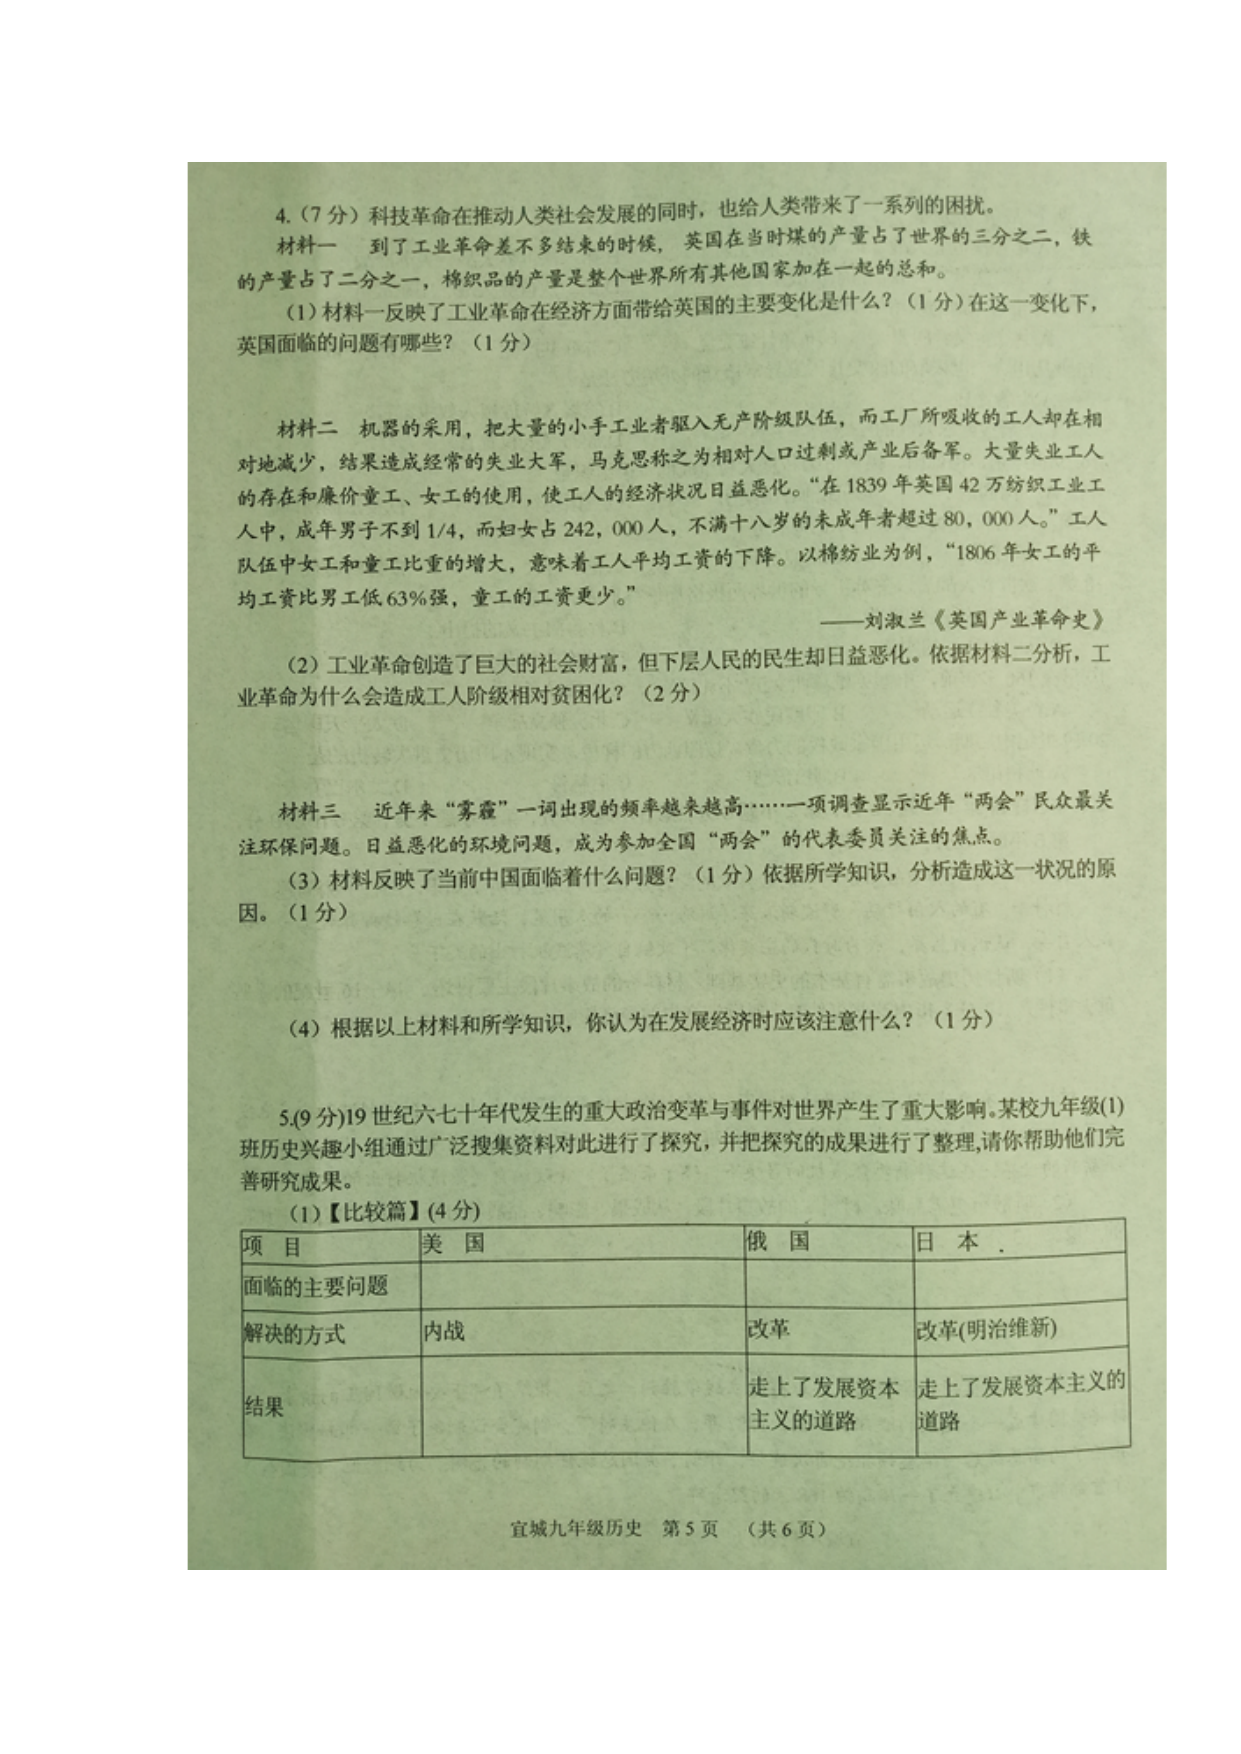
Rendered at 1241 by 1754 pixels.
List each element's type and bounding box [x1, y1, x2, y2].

picture [187, 162, 1167, 1570]
